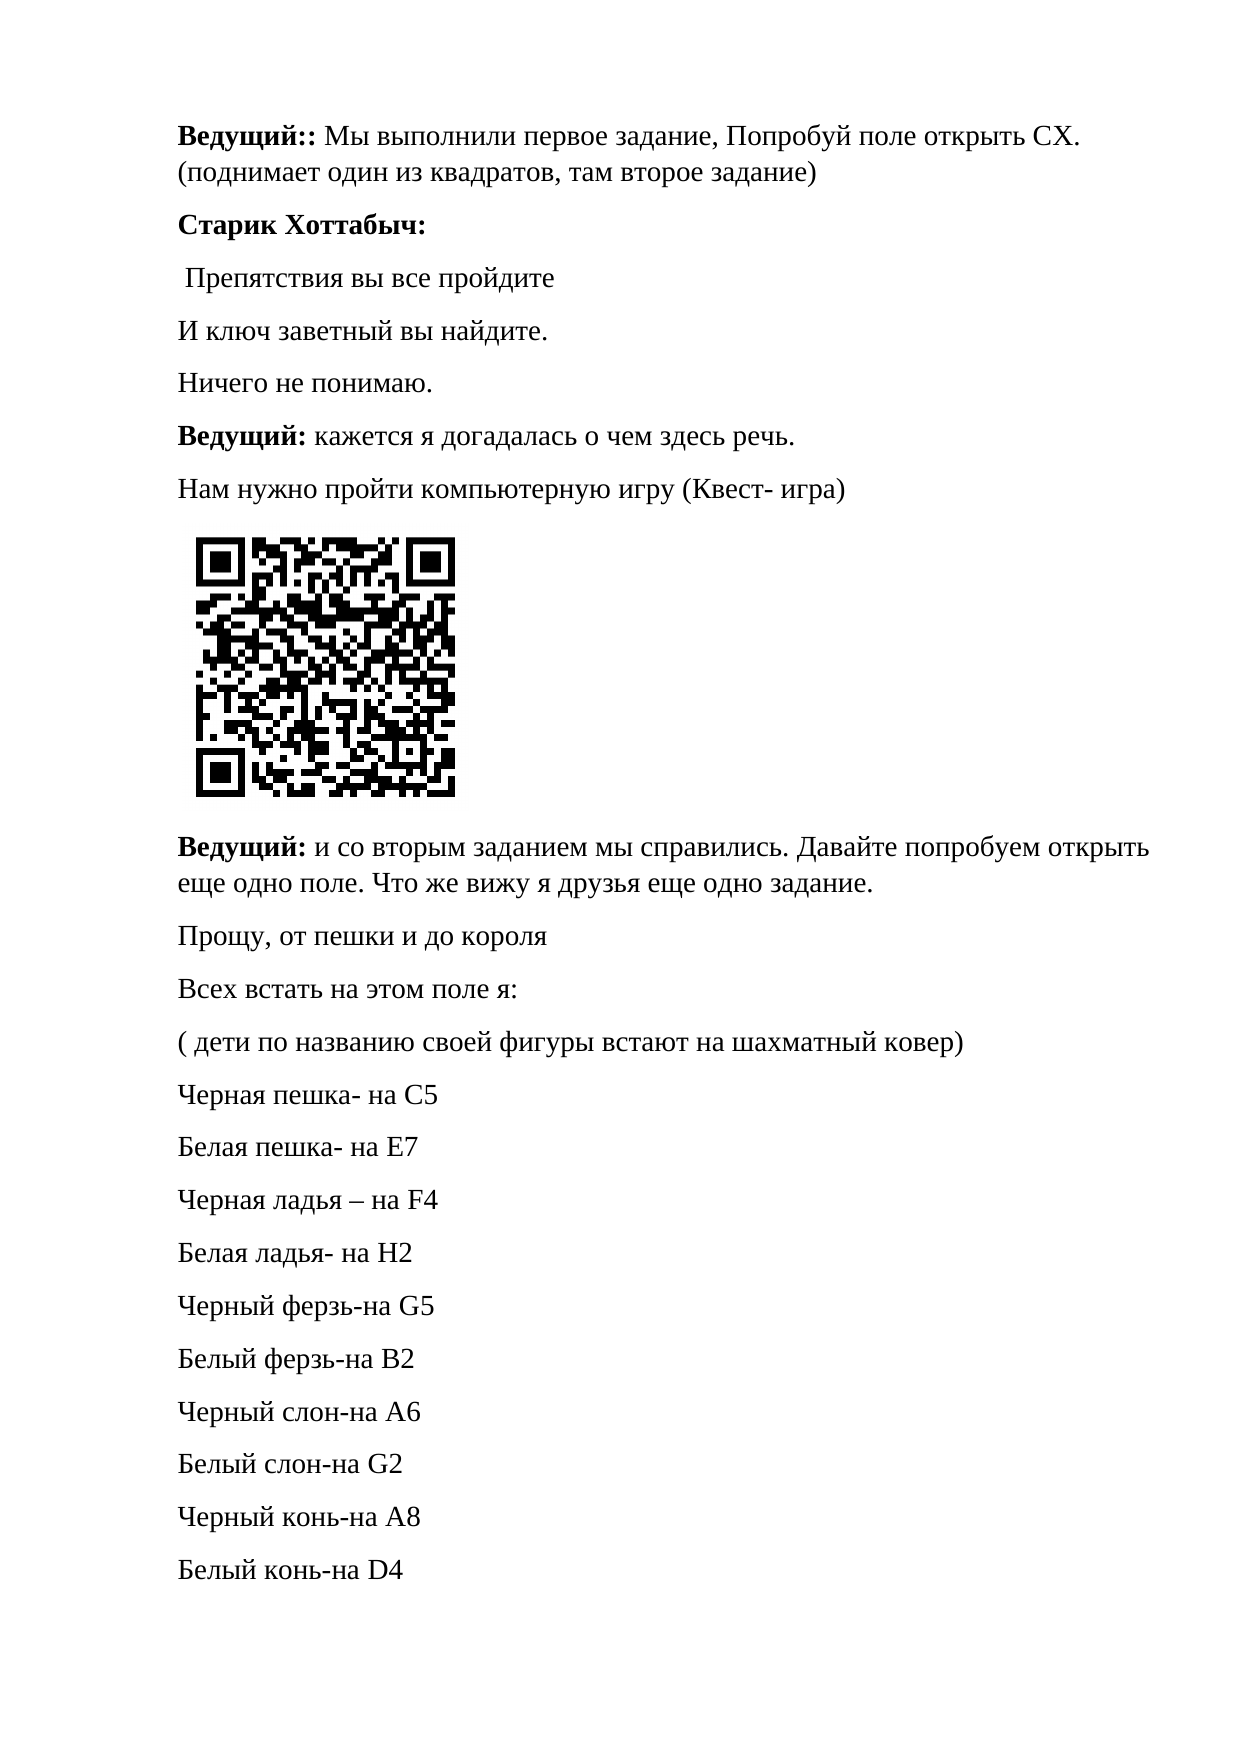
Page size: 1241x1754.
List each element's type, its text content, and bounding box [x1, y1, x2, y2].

text Черный слон-на A6 [177, 1394, 1152, 1427]
text Черный конь-на A8 [177, 1499, 1152, 1533]
text Черная пешка- на С5 [177, 1077, 1152, 1110]
text Белая пешка- на Е7 [177, 1129, 1152, 1163]
text Белый ферзь-на B2 [177, 1341, 1152, 1374]
text Препятствия вы все пройдите [177, 260, 1152, 293]
text Нам нужно пройти компьютерную игру (Квест- игра) [177, 471, 1152, 505]
text Белый слон-на G2 [177, 1446, 1152, 1480]
text Белый конь-на D4 [177, 1552, 1152, 1586]
text И ключ заветный вы найдите. [177, 313, 1152, 346]
text Всех встать на этом поле я: [177, 971, 1152, 1005]
picture [182, 523, 469, 811]
text Черная ладья – на F4 [177, 1182, 1152, 1216]
text ( дети по названию своей фигуры встают на шахматный ковер) [177, 1024, 1152, 1057]
text Старик Хоттабыч: [177, 207, 1152, 241]
text Ведущий: кажется я догадалась о чем здесь речь. [177, 418, 1152, 452]
text Ведущий: и со вторым заданием мы справились. Давайте попробуем открыть еще одно поле. Что же вижу я друзья еще одно задание. [177, 829, 1152, 899]
text Черный ферзь-на G5 [177, 1288, 1152, 1322]
text Ничего не понимаю. [177, 366, 1152, 399]
text Прощу, от пешки и до короля [177, 918, 1152, 952]
text Ведущий:: Мы выполнили первое задание, Попробуй поле открыть СХ. (поднимает один из квадратов, там второе задание) [177, 118, 1152, 188]
text Белая ладья- на H2 [177, 1235, 1152, 1269]
